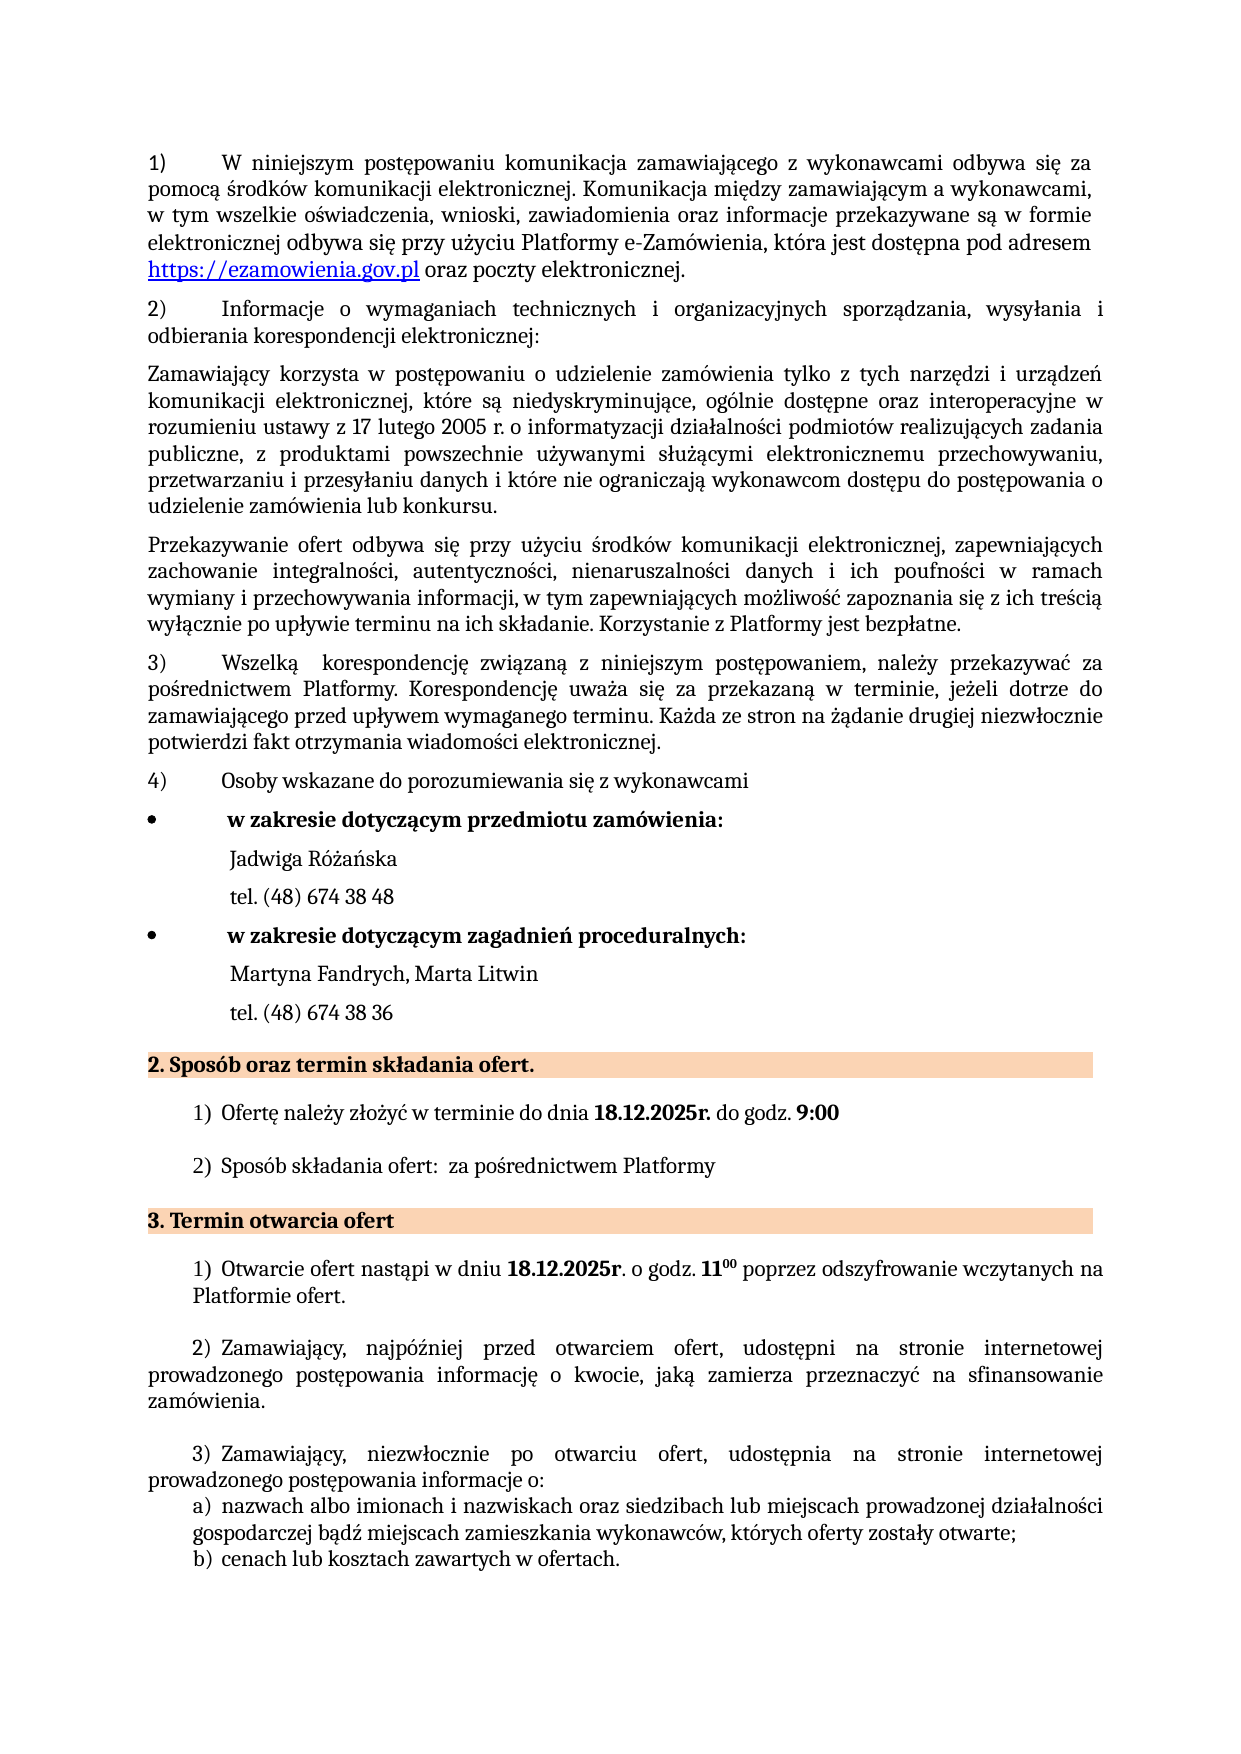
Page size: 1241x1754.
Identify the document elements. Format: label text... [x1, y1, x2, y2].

list Zamawiający, niezwłocznie po otwarciu ofert, udostępnia na stronie internetowej prowadzonego postępowania informacje o: [148, 1441, 1104, 1493]
text tel. (48) 674 38 48 [229, 884, 1091, 910]
list Zamawiający, najpóźniej przed otwarciem ofert, udostępni na stronie internetowej prowadzonego postępowania informację o kwocie, jaką zamierza przeznaczyć na sfinansowanie zamówienia. [148, 1335, 1104, 1414]
list Otwarcie ofert nastąpi w dniu 18.12.2025r. o godz. 1100 poprzez odszyfrowanie wczytanych na Platformie ofert. [192, 1255, 1104, 1309]
text Martyna Fandrych, Marta Litwin [229, 961, 1091, 987]
list Informacje o wymaganiach technicznych i organizacyjnych sporządzania, wysyłania i odbierania korespondencji elektronicznej: [148, 296, 1104, 349]
text 2. Sposób oraz termin składania ofert. [148, 1052, 1093, 1078]
list W niniejszym postępowaniu komunikacja zamawiającego z wykonawcami odbywa się za pomocą środków komunikacji elektronicznej. Komunikacja między zamawiającym a wykonawcami, w tym wszelkie oświadczenia, wnioski, zawiadomienia oraz informacje przekazywane są w formie elektronicznej odbywa się przy użyciu Platformy e-Zamówienia, która jest dostępna pod adresem https://ezamowienia.gov.pl oraz poczty elektronicznej. [148, 148, 1093, 283]
text Jadwiga Różańska [229, 845, 1091, 871]
text Zamawiający korzysta w postępowaniu o udzielenie zamówienia tylko z tych narzędzi i urządzeń komunikacji elektronicznej, które są niedyskryminujące, ogólnie dostępne oraz interoperacyjne w rozumieniu ustawy z 17 lutego 2005 r. o informatyzacji działalności podmiotów realizujących zadania publiczne, z produktami powszechnie używanymi służącymi elektronicznemu przechowywaniu, przetwarzaniu i przesyłaniu danych i które nie ograniczają wykonawcom dostępu do postępowania o udzielenie zamówienia lub konkursu. [148, 361, 1104, 519]
text b) cenach lub kosztach zawartych w ofertach. [193, 1546, 1104, 1572]
list Osoby wskazane do porozumiewania się z wykonawcami [148, 768, 1104, 794]
list w zakresie dotyczącym przedmiotu zamówienia: [148, 807, 1091, 833]
list w zakresie dotyczącym zagadnień proceduralnych: [148, 922, 1091, 948]
text tel. (48) 674 38 36 [229, 999, 1091, 1025]
text Przekazywanie ofert odbywa się przy użyciu środków komunikacji elektronicznej, zapewniających zachowanie integralności, autentyczności, nienaruszalności danych i ich poufności w ramach wymiany i przechowywania informacji, w tym zapewniających możliwość zapoznania się z ich treścią wyłącznie po upływie terminu na ich składanie. Korzystanie z Platformy jest bezpłatne. [148, 532, 1104, 637]
list Sposób składania ofert: za pośrednictwem Platformy [192, 1152, 1104, 1179]
list Wszelką korespondencję związaną z niniejszym postępowaniem, należy przekazywać za pośrednictwem Platformy. Korespondencję uważa się za przekazaną w terminie, jeżeli dotrze do zamawiającego przed upływem wymaganego terminu. Każda ze stron na żądanie drugiej niezwłocznie potwierdzi fakt otrzymania wiadomości elektronicznej. [148, 650, 1104, 755]
list Ofertę należy złożyć w terminie do dnia 18.12.2025r. do godz. 9:00 [192, 1099, 1104, 1126]
text a) nazwach albo imionach i nazwiskach oraz siedzibach lub miejscach prowadzonej działalności gospodarczej bądź miejscach zamieszkania wykonawców, których oferty zostały otwarte; [193, 1493, 1104, 1546]
text 3. Termin otwarcia ofert [148, 1208, 1093, 1234]
